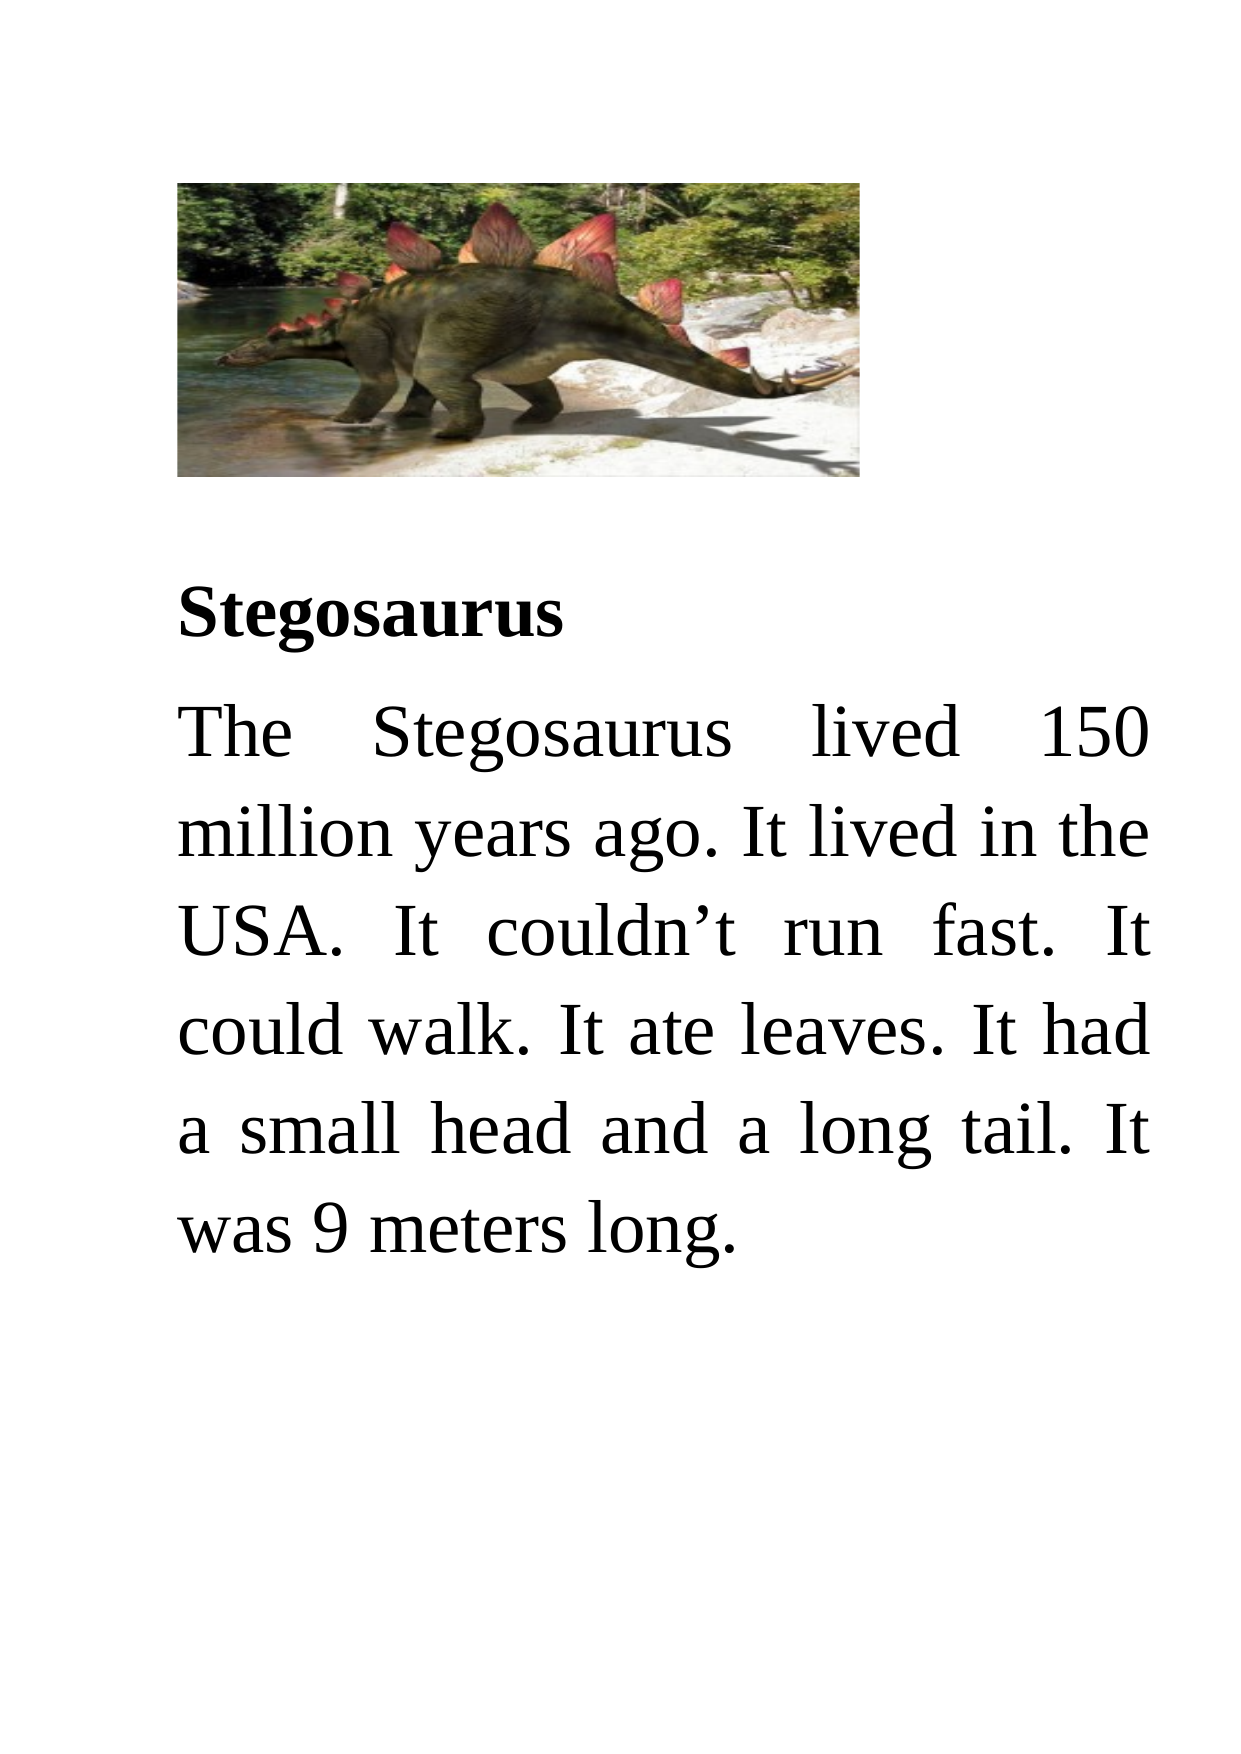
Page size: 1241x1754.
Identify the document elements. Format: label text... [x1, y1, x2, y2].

text Stegosaurus [177, 567, 1152, 653]
text The Stegosaurus lived 150 million years ago. It lived in the USA. It couldn’t run fast. It could walk. It ate leaves. It had a small head and a long tail. It was 9 meters long. [177, 687, 1152, 1269]
picture [177, 183, 860, 477]
